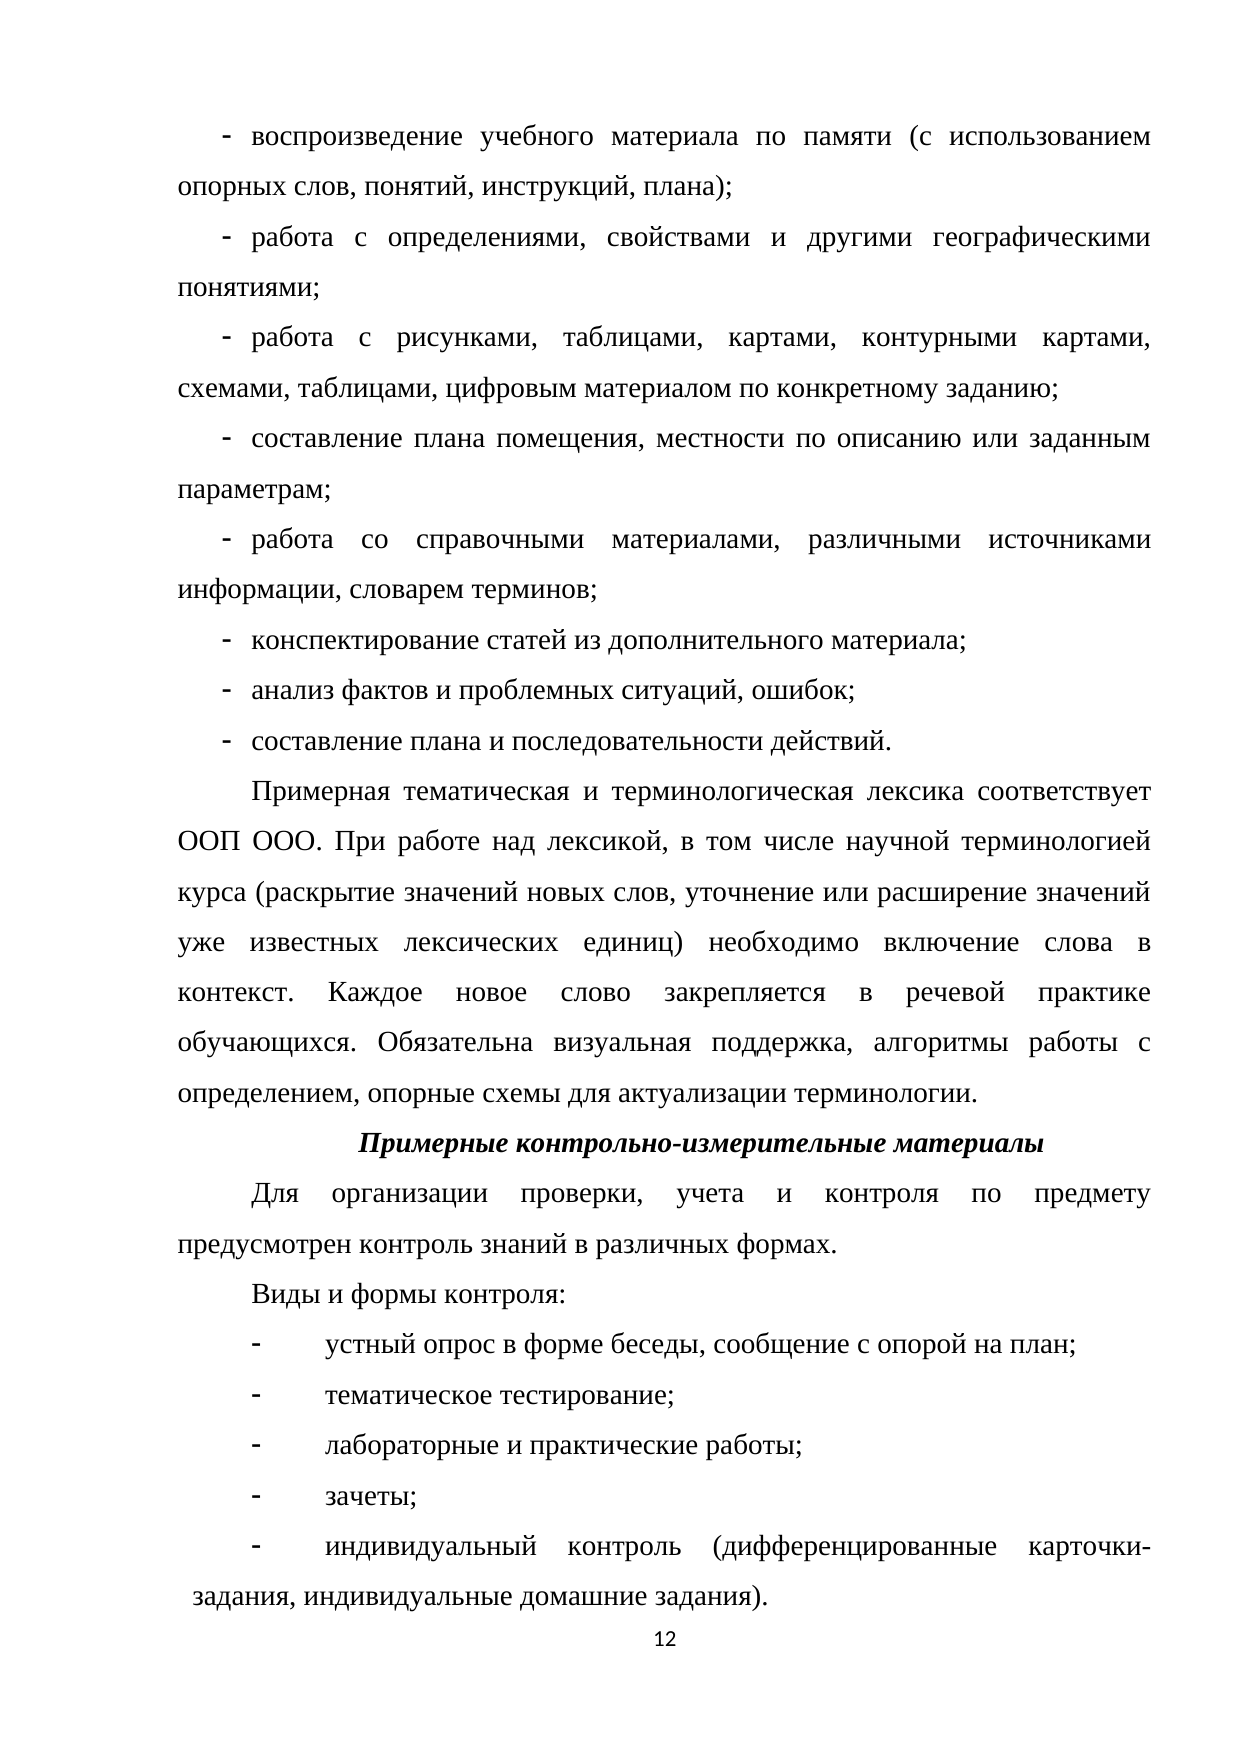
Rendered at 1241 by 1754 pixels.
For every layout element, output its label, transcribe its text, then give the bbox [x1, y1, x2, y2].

list устный опрос в форме беседы, сообщение с опорой на план; [192, 1326, 1152, 1360]
list лабораторные и практические работы; [192, 1427, 1152, 1461]
list зачеты; [192, 1478, 1152, 1511]
list работа с определениями, свойствами и другими географическими понятиями; [177, 219, 1152, 303]
text Примерные контрольно-измерительные материалы [177, 1125, 1152, 1159]
text Для организации проверки, учета и контроля по предмету предусмотрен контроль знаний в различных формах. [177, 1176, 1152, 1259]
text Виды и формы контроля: [177, 1276, 1152, 1310]
list воспроизведение учебного материала по памяти (с использованием опорных слов, понятий, инструкций, плана); [177, 118, 1152, 202]
text Примерная тематическая и терминологическая лексика соответствует ООП ООО. При работе над лексикой, в том числе научной терминологией курса (раскрытие значений новых слов, уточнение или расширение значений уже известных лексических единиц) необходимо включение слова в контекст. Каждое новое слово закрепляется в речевой практике обучающихся. Обязательна визуальная поддержка, алгоритмы работы с определением, опорные схемы для актуализации терминологии. [177, 773, 1152, 1108]
list тематическое тестирование; [192, 1377, 1152, 1411]
list составление плана помещения, местности по описанию или заданным параметрам; [177, 420, 1152, 504]
list работа со справочными материалами, различными источниками информации, словарем терминов; [177, 521, 1152, 605]
list составление плана и последовательности действий. [177, 723, 1152, 756]
list конспектирование статей из дополнительного материала; [177, 622, 1152, 655]
list анализ фактов и проблемных ситуаций, ошибок; [177, 672, 1152, 706]
list работа с рисунками, таблицами, картами, контурными картами, схемами, таблицами, цифровым материалом по конкретному заданию; [177, 319, 1152, 403]
list индивидуальный контроль (дифференцированные карточки-задания, индивидуальные домашние задания). [192, 1528, 1152, 1612]
